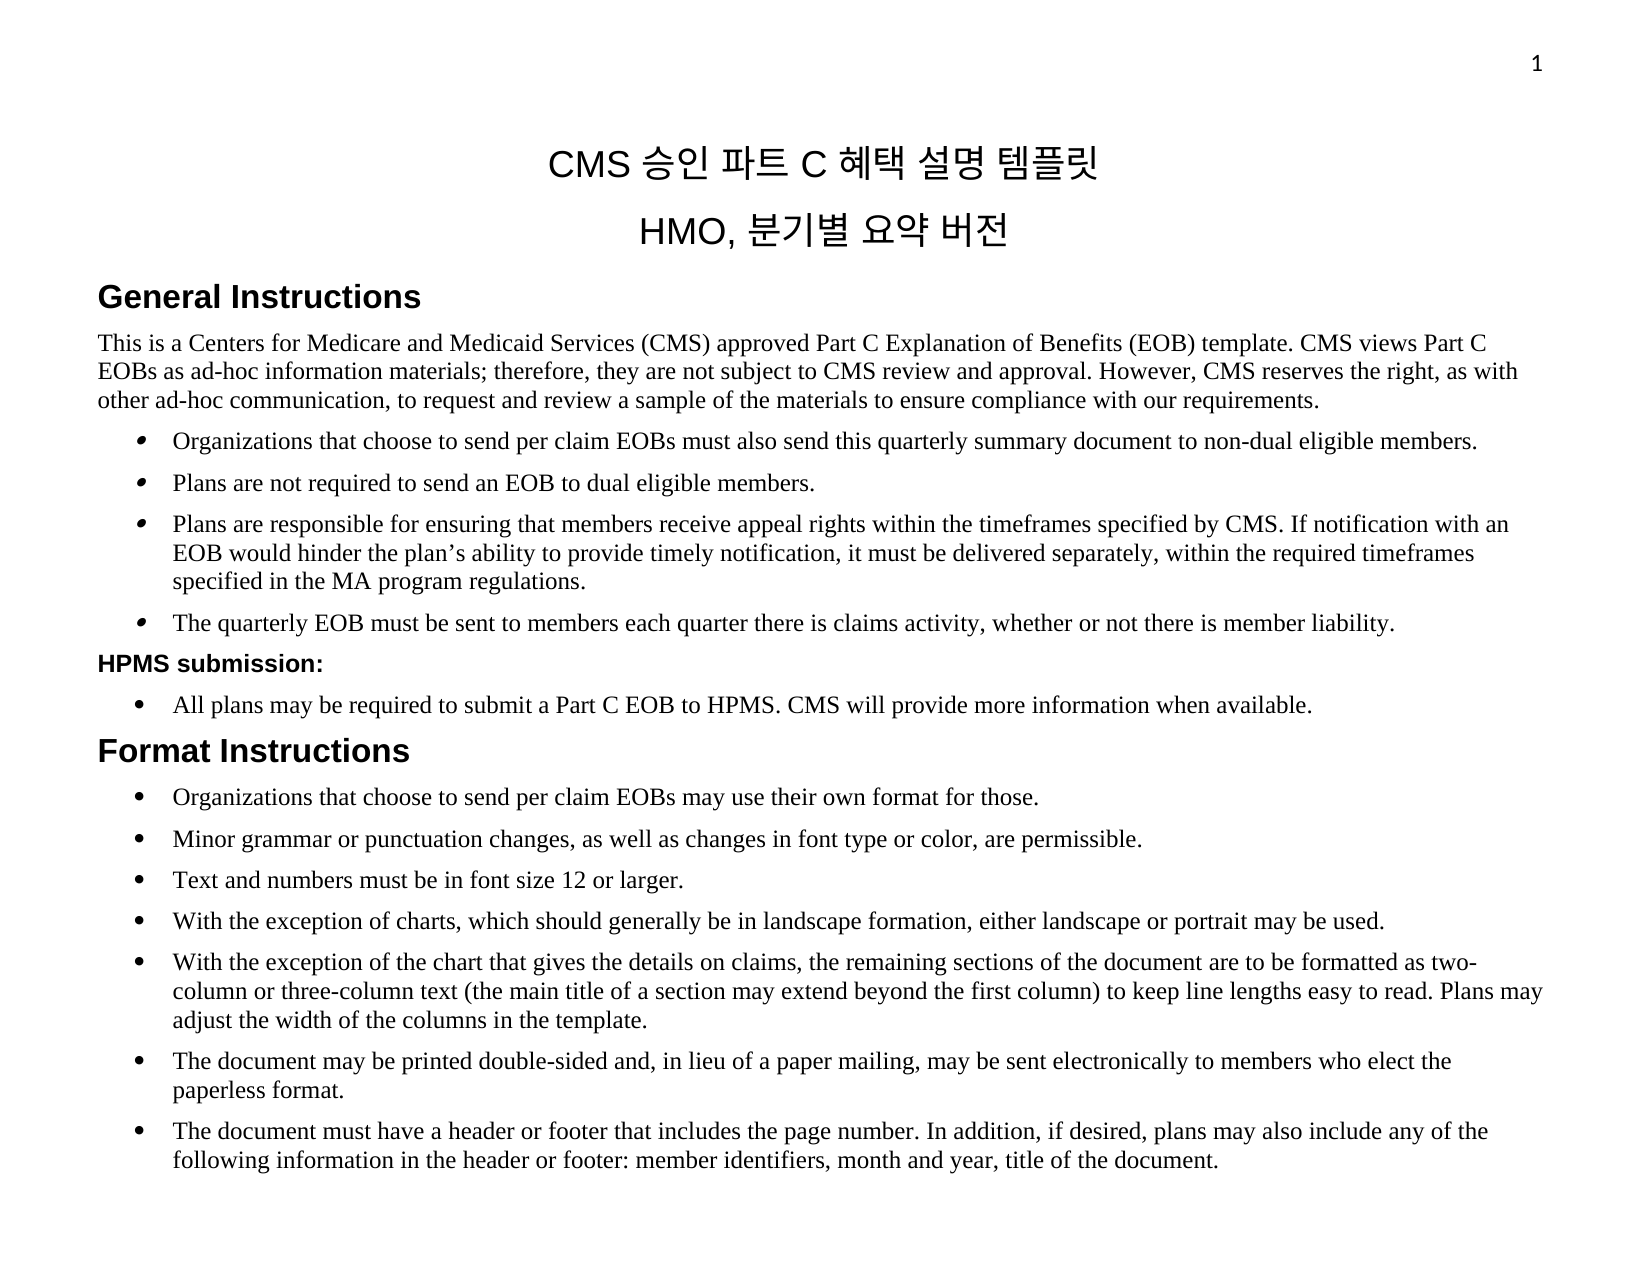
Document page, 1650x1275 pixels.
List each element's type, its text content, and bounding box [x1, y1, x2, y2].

text HMO, 분기별 요약 버전 [97, 201, 1551, 255]
list All plans may be required to submit a Part C EOB to HPMS. CMS will provide more information when available. [135, 690, 1551, 719]
list Organizations that choose to send per claim EOBs must also send this quarterly summary document to non-dual eligible members. [135, 427, 1551, 455]
text HPMS submission: [97, 649, 1551, 678]
list Organizations that choose to send per claim EOBs may use their own format for those. [135, 782, 1551, 811]
list Plans are not required to send an EOB to dual eligible members. [135, 468, 1551, 497]
subtitle Format Instructions [97, 732, 1551, 770]
list Text and numbers must be in font size 12 or larger. [135, 865, 1551, 894]
list With the exception of the chart that gives the details on claims, the remaining sections of the document are to be formatted as two-column or three-column text (the main title of a section may extend beyond the first column) to keep line lengths easy to read. Plans may adjust the width of the columns in the template. [135, 947, 1551, 1034]
list Minor grammar or punctuation changes, as well as changes in font type or color, are permissible. [135, 824, 1551, 852]
list The document may be printed double-sided and, in lieu of a paper mailing, may be sent electronically to members who elect the paperless format. [135, 1046, 1551, 1104]
list The quarterly EOB must be sent to members each quarter there is claims activity, whether or not there is member liability. [135, 608, 1551, 637]
list Plans are responsible for ensuring that members receive appeal rights within the timeframes specified by CMS. If notification with an EOB would hinder the plan’s ability to provide timely notification, it must be delivered separately, within the required timeframes specified in the MA program regulations. [135, 509, 1551, 595]
text This is a Centers for Medicare and Medicaid Services (CMS) approved Part C Explanation of Benefits (EOB) template. CMS views Part C EOBs as ad-hoc information materials; therefore, they are not subject to CMS review and approval. However, CMS reserves the right, as with other ad-hoc communication, to request and review a sample of the materials to ensure compliance with our requirements. [97, 328, 1551, 414]
title CMS 승인 파트 C 혜택 설명 템플릿 [97, 134, 1551, 189]
list With the exception of charts, which should generally be in landscape formation, either landscape or portrait may be used. [135, 906, 1551, 935]
subtitle General Instructions [97, 277, 1551, 315]
list The document must have a header or footer that includes the page number. In addition, if desired, plans may also include any of the following information in the header or footer: member identifiers, month and year, title of the document. [135, 1116, 1551, 1174]
